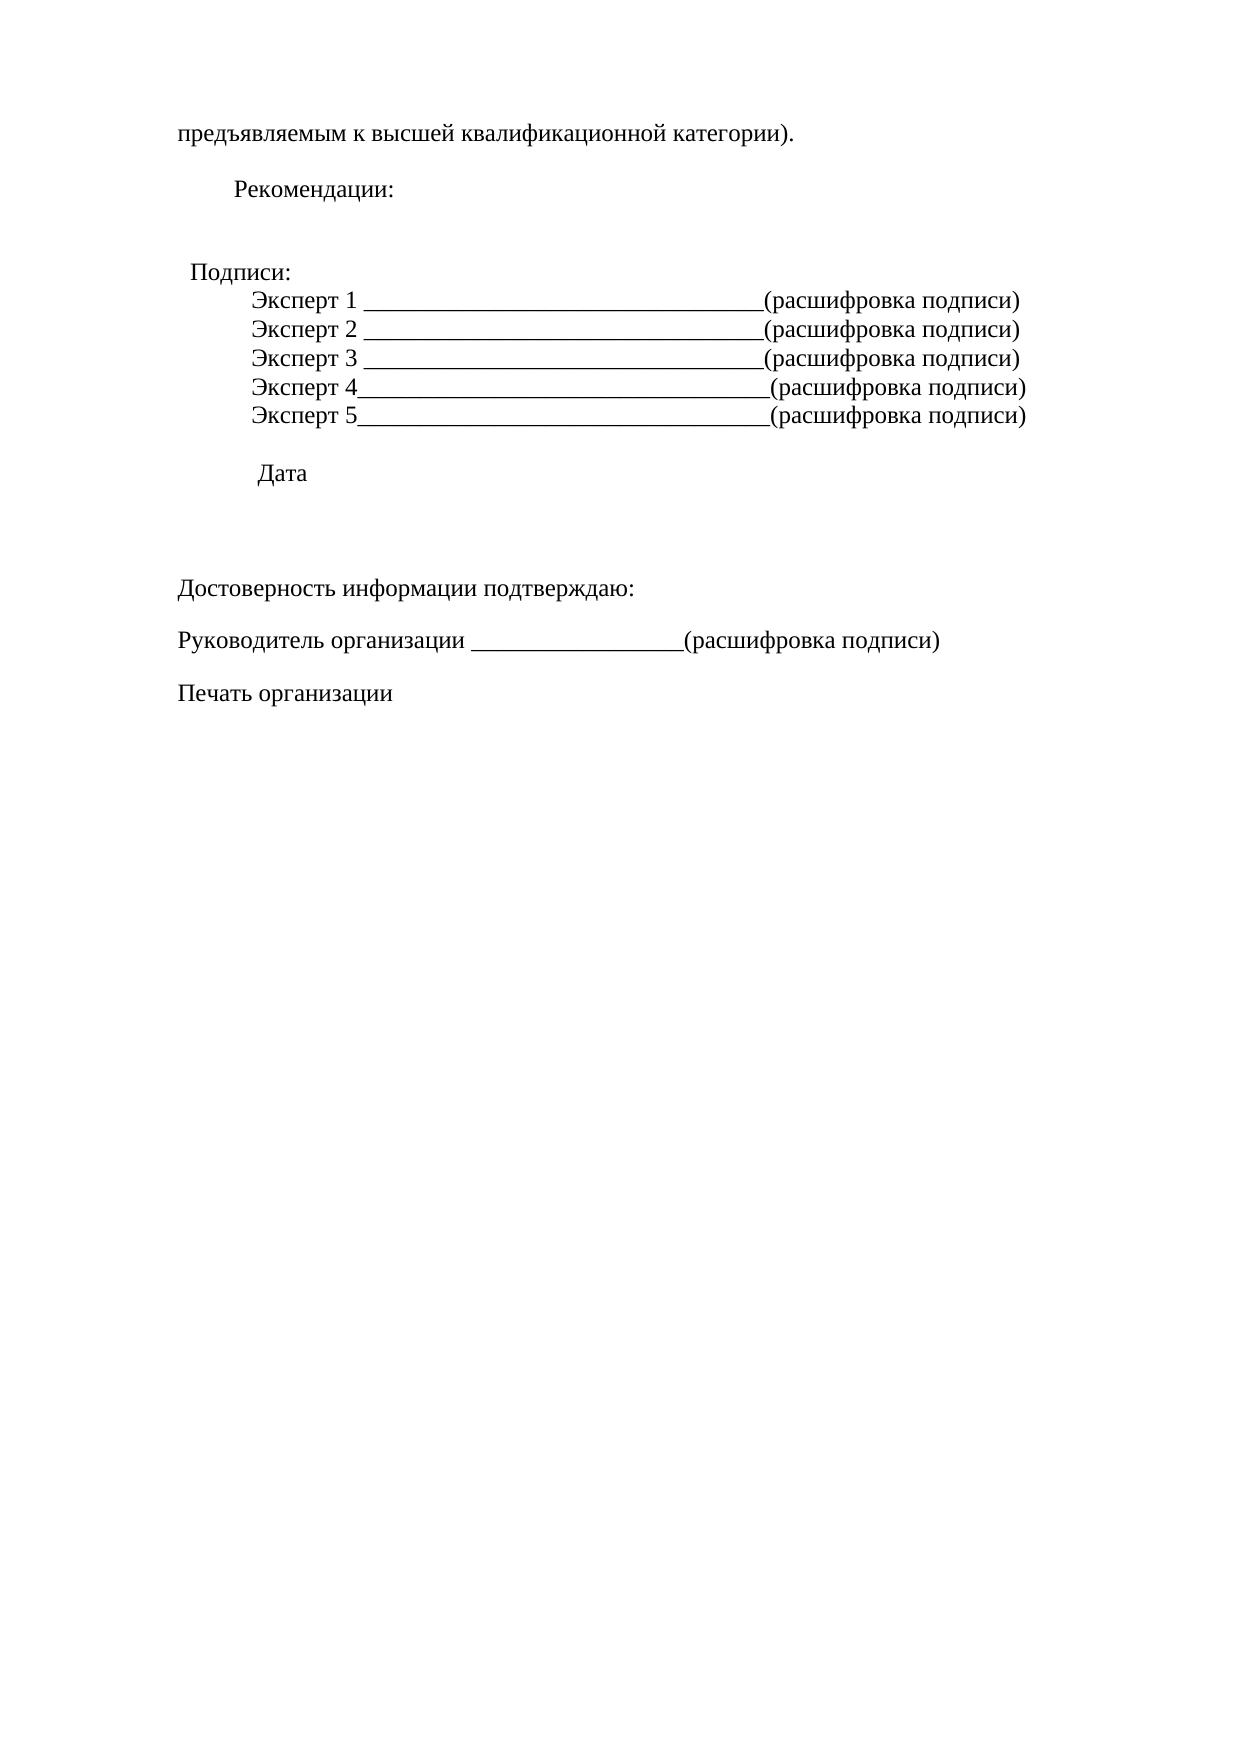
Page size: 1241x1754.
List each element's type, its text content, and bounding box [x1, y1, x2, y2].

text Достоверность информации подтверждаю: [177, 573, 1152, 602]
text Эксперт 1 ________________________________(расшифровка подписи) [177, 285, 1152, 314]
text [177, 118, 1152, 147]
text Рекомендации: [177, 174, 1152, 203]
text Подписи: [177, 257, 1152, 285]
text Эксперт 3 ________________________________(расшифровка подписи) [177, 343, 1152, 372]
text Руководитель организации _________________(расшифровка подписи) [177, 625, 1152, 654]
text Эксперт 5_________________________________(расшифровка подписи) [177, 400, 1152, 429]
text Эксперт 2 ________________________________(расшифровка подписи) [177, 314, 1152, 343]
text Дата [177, 458, 1152, 487]
text Эксперт 4_________________________________(расшифровка подписи) [177, 372, 1152, 400]
text Печать организации [177, 678, 1152, 706]
